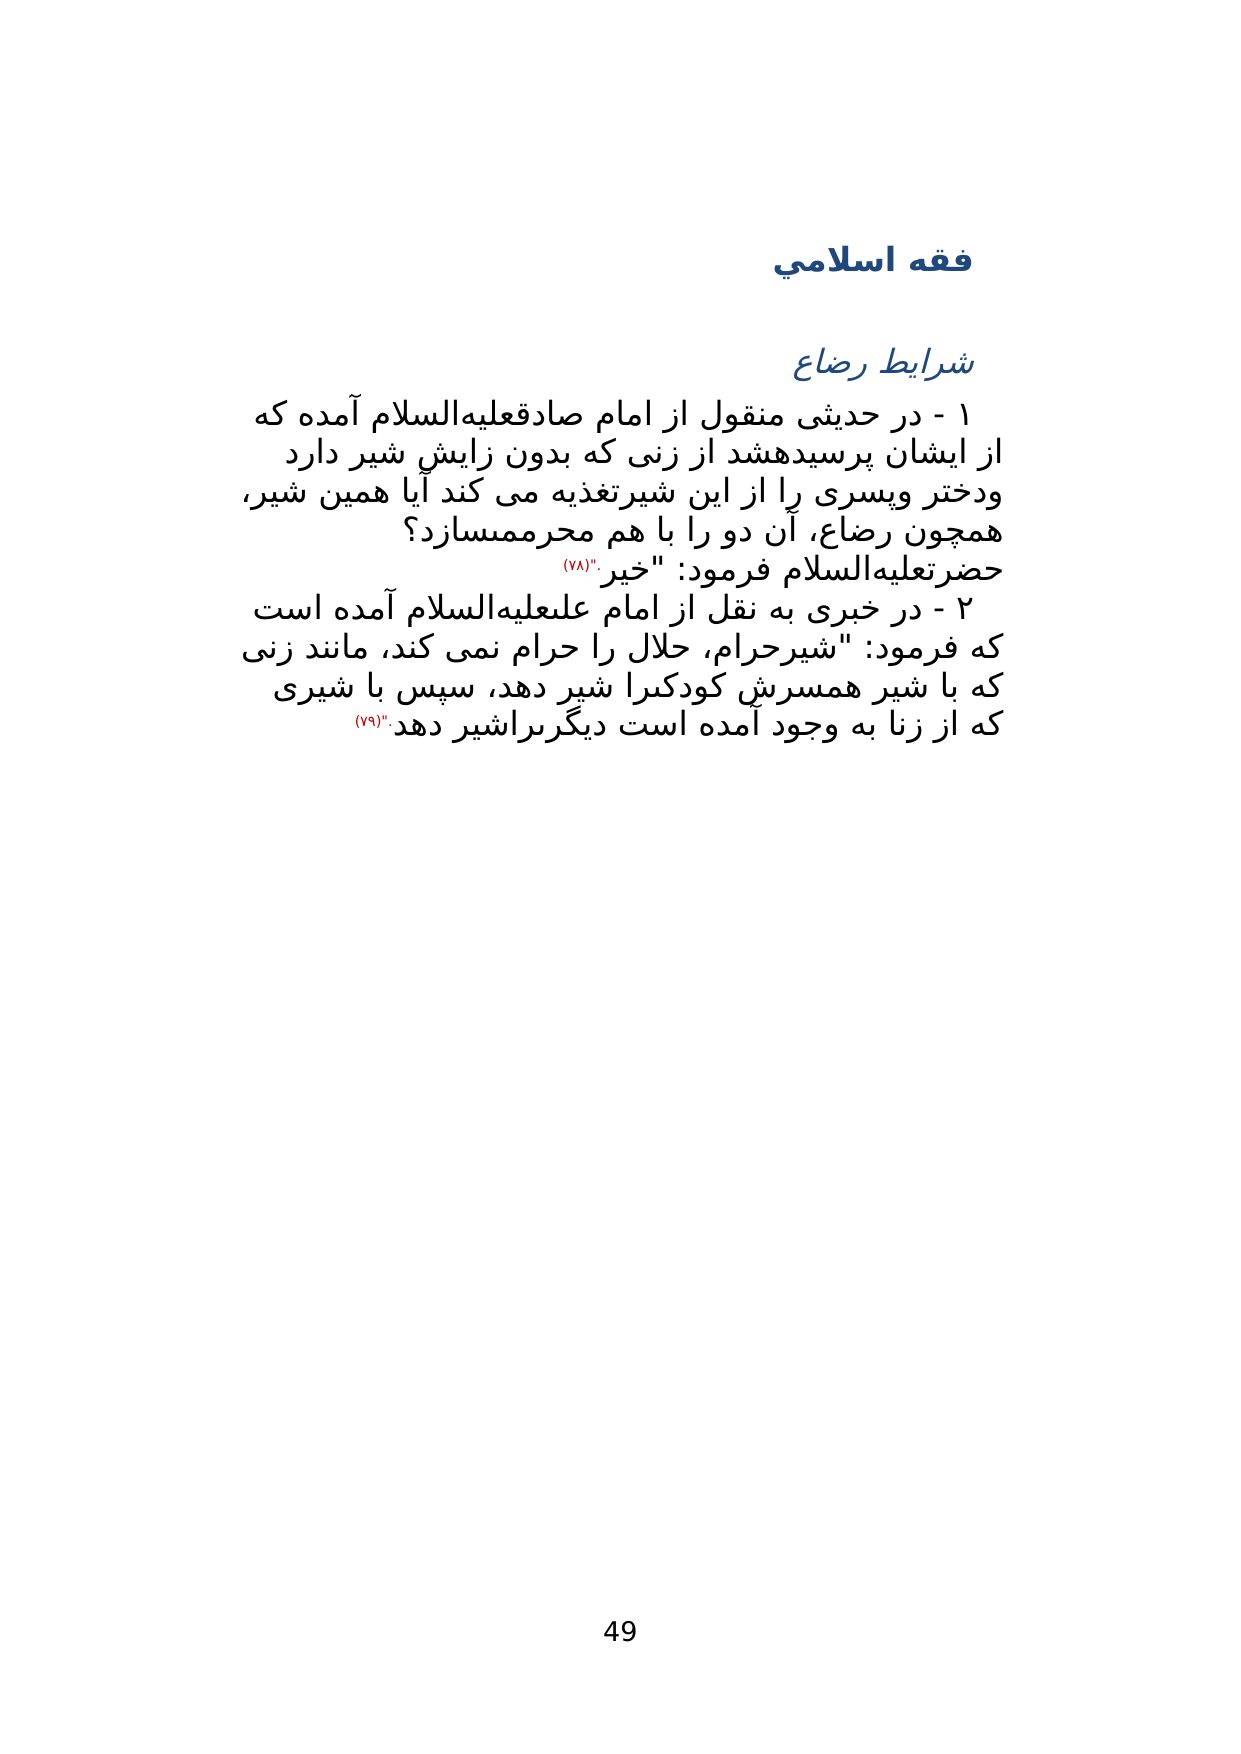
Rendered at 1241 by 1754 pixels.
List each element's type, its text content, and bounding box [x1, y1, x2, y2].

subtitle شرايط رضاع‏ [236, 343, 1004, 382]
text ١ - در حديثى منقول از امام صادق‏عليه‌السلام آمده كه از ايشان پرسيده‏شد از زنى كه بدون زايش شير دارد ودختر وپسرى را از اين شيرتغذيه مى كند آيا همين شير، همچون رضاع، آن دو را با هم محرم‏مى‏سازد؟ حضرت‏عليه‌السلام فرمود: "خير."(٧٨) [236, 394, 1004, 588]
subtitle فقه اسلامي [236, 241, 1004, 279]
text ٢ - در خبرى به نقل از امام على‏عليه‌السلام آمده است كه فرمود: "شيرحرام، حلال را حرام نمى كند، مانند زنى كه با شير همسرش كودكى‏را شير دهد، سپس با شيرى كه از زنا به وجود آمده است ديگرى‏راشير دهد."(٧٩) [236, 588, 1004, 744]
